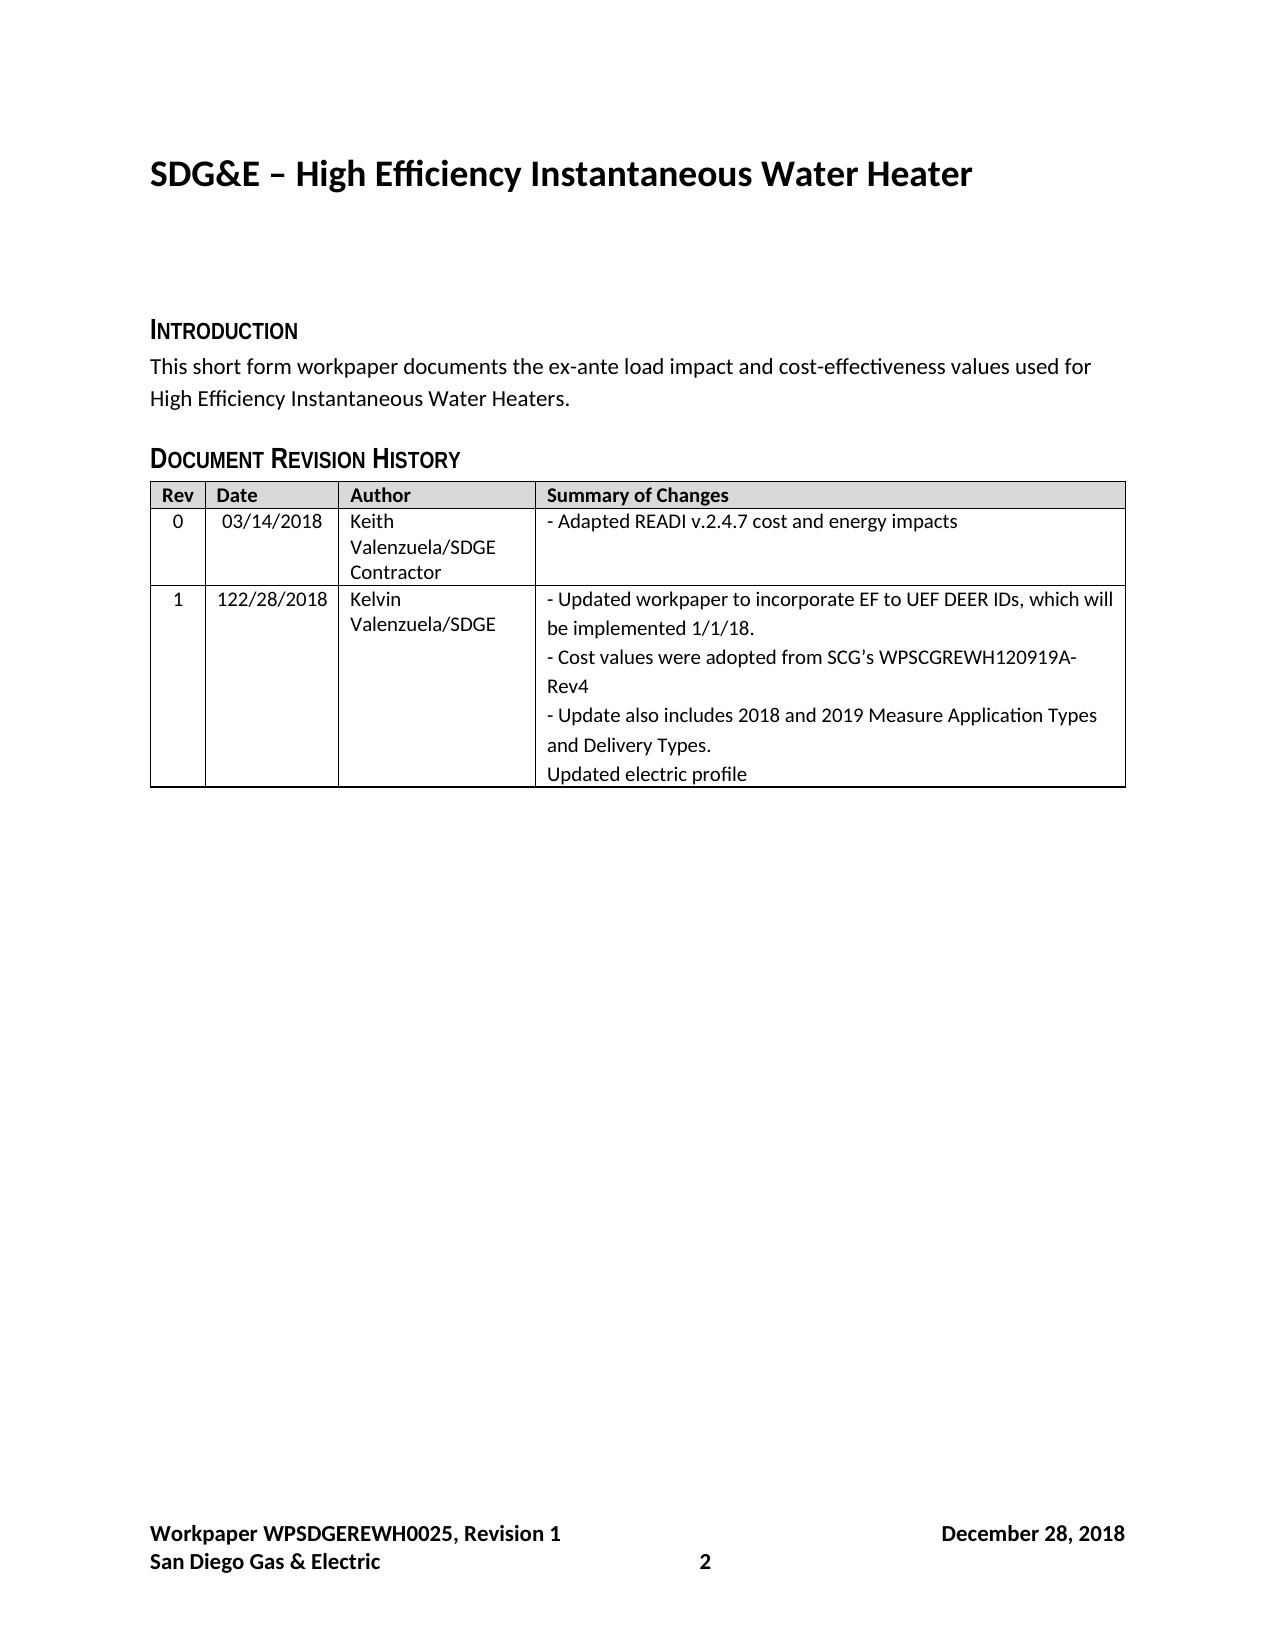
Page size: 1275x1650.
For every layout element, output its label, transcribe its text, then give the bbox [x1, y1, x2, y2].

table_header Rev [151, 482, 205, 508]
table_cell 0 [151, 509, 205, 585]
table_cell - Adapted READI v.2.4.7 cost and energy impacts [536, 509, 1125, 585]
text SDG&E – High Efficiency Instantaneous Water Heater [150, 150, 1125, 196]
table_header Date [206, 482, 338, 508]
table_cell 122/28/2018 [206, 586, 338, 786]
table_header Summary of Changes [536, 482, 1125, 508]
text This short form workpaper documents the ex-ante load impact and cost-effectiveness values used for High Efficiency Instantaneous Water Heaters. [150, 352, 1125, 412]
text Document Revision History [150, 442, 1125, 475]
table_cell 1 [151, 586, 205, 786]
table_cell - Updated workpaper to incorporate EF to UEF DEER IDs, which will be implemented 1/1/18. - Cost values were adopted from SCG’s WPSCGREWH120919A-Rev4 - Update also includes 2018 and 2019 Measure Application Types and Delivery Types. Updated electric profile [536, 586, 1125, 786]
table_cell Kelvin Valenzuela/SDGE [339, 586, 535, 786]
table_cell 03/14/2018 [206, 509, 338, 585]
table_cell Keith Valenzuela/SDGE Contractor [339, 509, 535, 585]
text Introduction [150, 312, 1125, 346]
table_header Author [339, 482, 535, 508]
